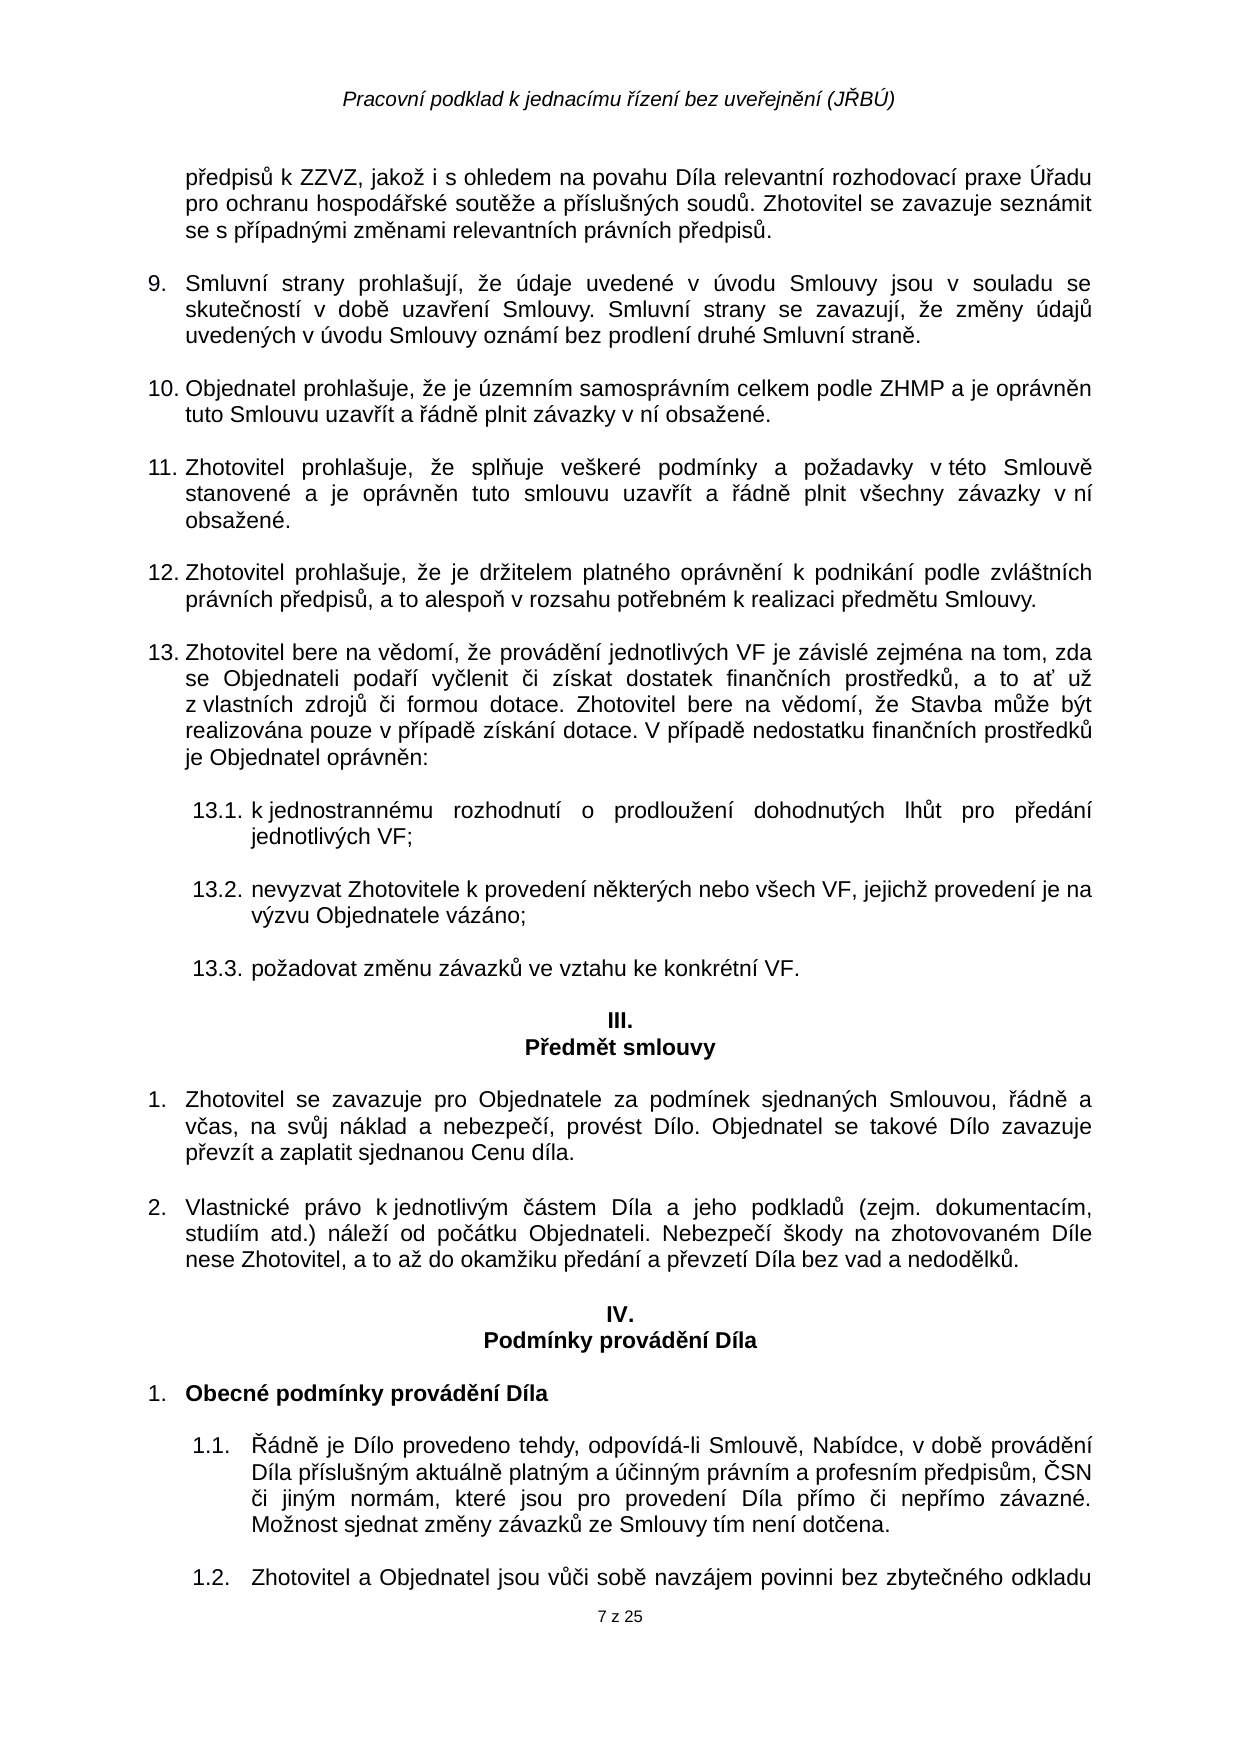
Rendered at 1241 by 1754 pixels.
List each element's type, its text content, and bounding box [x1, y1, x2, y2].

list Zhotovitel bere na vědomí, že provádění jednotlivých VF je závislé zejména na tom, zda se Objednateli podaří vyčlenit či získat dostatek finančních prostředků, a to ať už z vlastních zdrojů či formou dotace. Zhotovitel bere na vědomí, že Stavba může být realizována pouze v případě získání dotace. V případě nedostatku finančních prostředků je Objednatel oprávněn: [148, 638, 1093, 770]
list požadovat změnu závazků ve vztahu ke konkrétní VF. [192, 955, 1093, 981]
list nevyzvat Zhotovitele k provedení některých nebo všech VF, jejichž provedení je na výzvu Objednatele vázáno; [192, 876, 1093, 928]
list Zhotovitel se zavazuje pro Objednatele za podmínek sjednaných Smlouvou, řádně a včas, na svůj náklad a nebezpečí, provést Dílo. Objednatel se takové Dílo zavazuje převzít a zaplatit sjednanou Cenu díla. [148, 1086, 1093, 1166]
list Řádně je Dílo provedeno tehdy, odpovídá-li Smlouvě, Nabídce, v době provádění Díla příslušným aktuálně platným a účinným právním a profesním předpisům, ČSN či jiným normám, které jsou pro provedení Díla přímo či nepřímo závazné. Možnost sjednat změny závazků ze Smlouvy tím není dotčena. [192, 1432, 1093, 1538]
text IV. Podmínky provádění Díla [148, 1301, 1093, 1353]
list Zhotovitel prohlašuje, že je držitelem platného oprávnění k podnikání podle zvláštních právních předpisů, a to alespoň v rozsahu potřebném k realizaci předmětu Smlouvy. [148, 559, 1093, 612]
list Objednatel prohlašuje, že je územním samosprávním celkem podle ZHMP a je oprávněn tuto Smlouvu uzavřít a řádně plnit závazky v ní obsažené. [148, 375, 1093, 428]
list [192, 1564, 1093, 1591]
list k jednostrannému rozhodnutí o prodloužení dohodnutých lhůt pro předání jednotlivých VF; [192, 797, 1093, 849]
list Zhotovitel prohlašuje, že splňuje veškeré podmínky a požadavky v této Smlouvě stanovené a je oprávněn tuto smlouvu uzavřít a řádně plnit všechny závazky v ní obsažené. [148, 454, 1093, 533]
list Vlastnické právo k jednotlivým částem Díla a jeho podkladů (zejm. dokumentacím, studiím atd.) náleží od počátku Objednateli. Nebezpečí škody na zhotovovaném Díle nese Zhotovitel, a to až do okamžiku předání a převzetí Díla bez vad a nedodělků. [148, 1193, 1093, 1273]
text III. Předmět smlouvy [148, 1007, 1093, 1060]
list Smluvní strany prohlašují, že údaje uvedené v úvodu Smlouvy jsou v souladu se skutečností v době uzavření Smlouvy. Smluvní strany se zavazují, že změny údajů uvedených v úvodu Smlouvy oznámí bez prodlení druhé Smluvní straně. [148, 269, 1093, 348]
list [148, 164, 1093, 243]
list Obecné podmínky provádění Díla [148, 1380, 1093, 1406]
